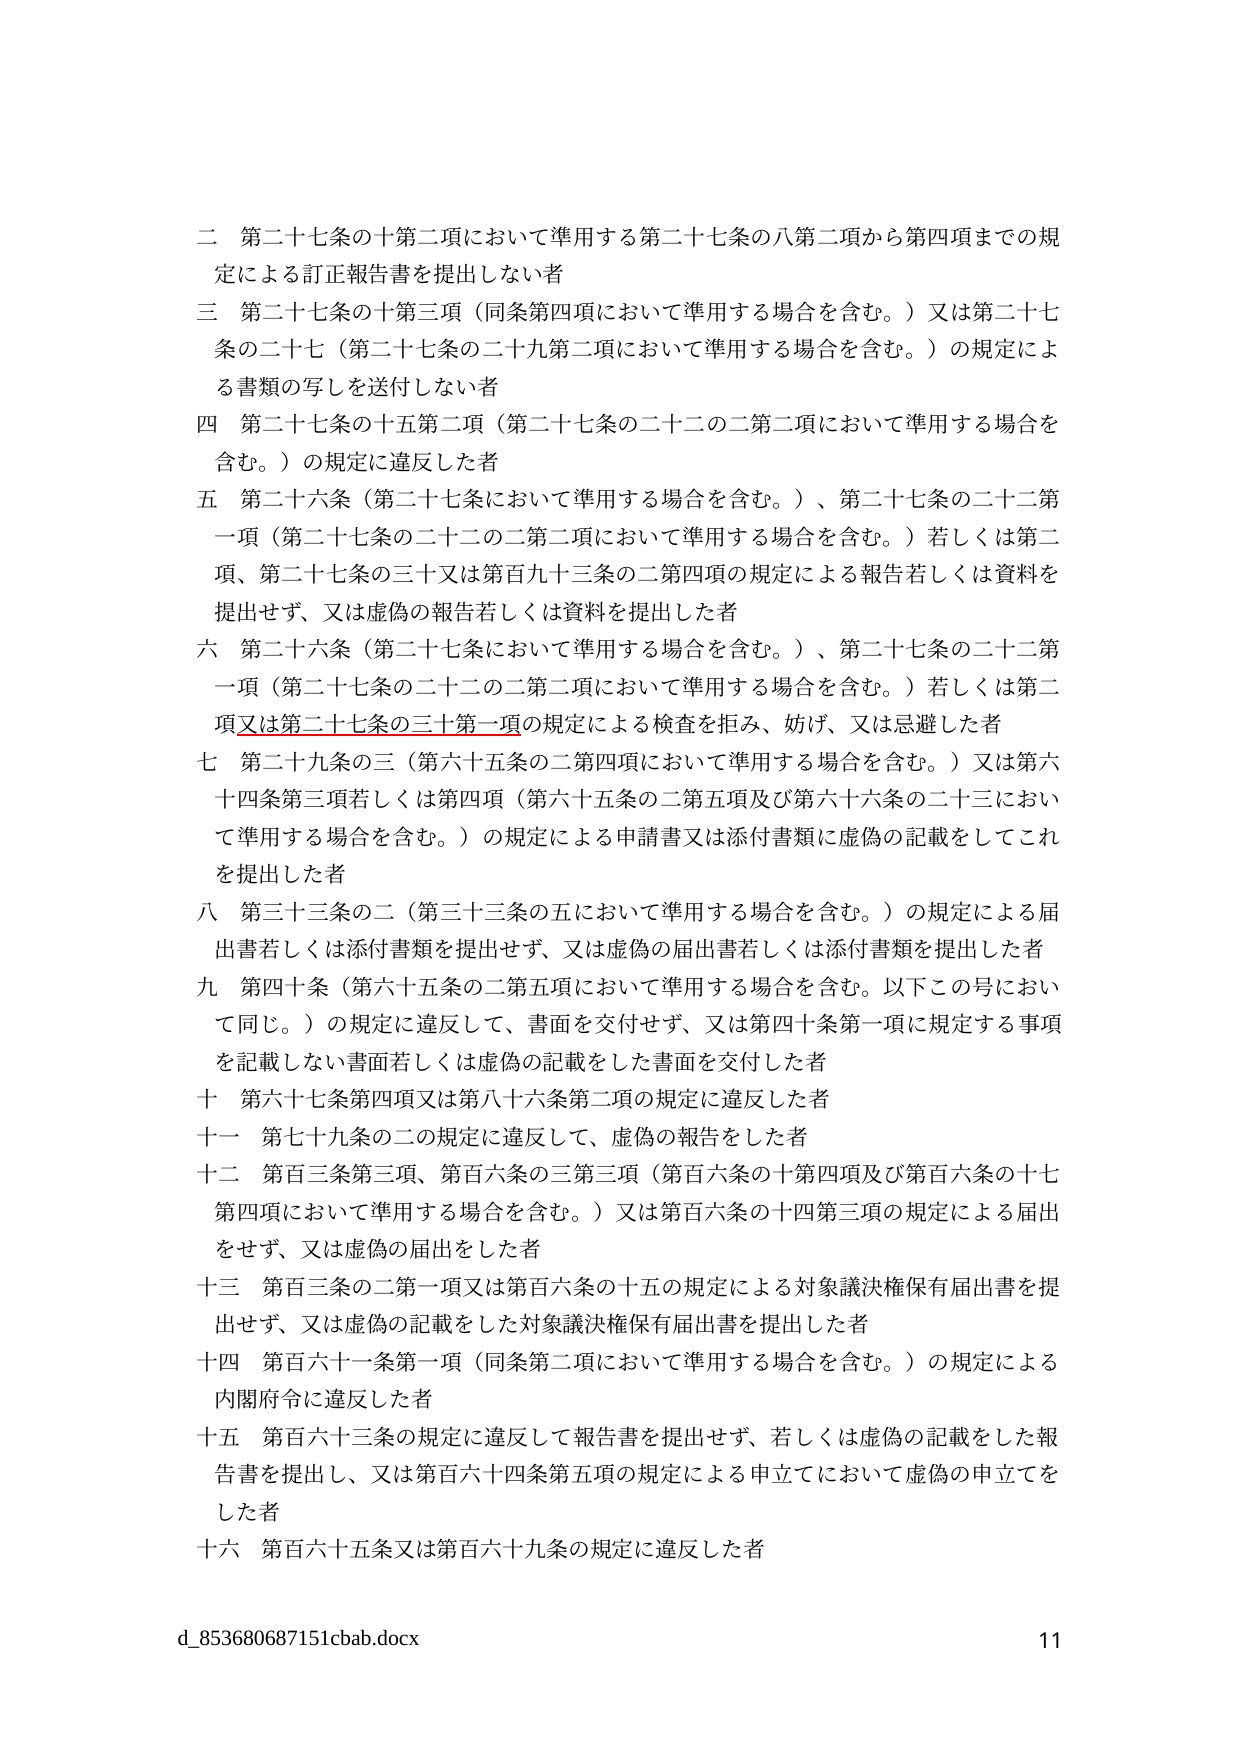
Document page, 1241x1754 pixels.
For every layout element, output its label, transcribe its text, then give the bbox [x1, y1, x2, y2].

text 七 第二十九条の三（第六十五条の二第四項において準用する場合を含む。）又は第六十四条第三項若しくは第四項（第六十五条の二第五項及び第六十六条の二十三において準用する場合を含む。）の規定による申請書又は添付書類に虚偽の記載をしてこれを提出した者 [196, 742, 1063, 892]
text 十一 第七十九条の二の規定に違反して、虚偽の報告をした者 [196, 1117, 1063, 1154]
text 二 第二十七条の十第二項において準用する第二十七条の八第二項から第四項までの規定による訂正報告書を提出しない者 [196, 217, 1063, 292]
text 三 第二十七条の十第三項（同条第四項において準用する場合を含む。）又は第二十七条の二十七（第二十七条の二十九第二項において準用する場合を含む。）の規定による書類の写しを送付しない者 [196, 292, 1063, 404]
text 九 第四十条（第六十五条の二第五項において準用する場合を含む。以下この号において同じ。）の規定に違反して、書面を交付せず、又は第四十条第一項に規定する事項を記載しない書面若しくは虚偽の記載をした書面を交付した者 [196, 967, 1063, 1079]
text 六 第二十六条（第二十七条において準用する場合を含む。）、第二十七条の二十二第一項（第二十七条の二十二の二第二項において準用する場合を含む。）若しくは第二項又は第二十七条の三十第一項の規定による検査を拒み、妨げ、又は忌避した者 [196, 629, 1063, 742]
text 十 第六十七条第四項又は第八十六条第二項の規定に違反した者 [196, 1079, 1063, 1117]
text 十二 第百三条第三項、第百六条の三第三項（第百六条の十第四項及び第百六条の十七第四項において準用する場合を含む。）又は第百六条の十四第三項の規定による届出をせず、又は虚偽の届出をした者 [196, 1154, 1063, 1267]
text 五 第二十六条（第二十七条において準用する場合を含む。）、第二十七条の二十二第一項（第二十七条の二十二の二第二項において準用する場合を含む。）若しくは第二項、第二十七条の三十又は第百九十三条の二第四項の規定による報告若しくは資料を提出せず、又は虚偽の報告若しくは資料を提出した者 [196, 479, 1063, 629]
text 十四 第百六十一条第一項（同条第二項において準用する場合を含む。）の規定による内閣府令に違反した者 [196, 1342, 1063, 1417]
text 八 第三十三条の二（第三十三条の五において準用する場合を含む。）の規定による届出書若しくは添付書類を提出せず、又は虚偽の届出書若しくは添付書類を提出した者 [196, 892, 1063, 967]
text 十三 第百三条の二第一項又は第百六条の十五の規定による対象議決権保有届出書を提出せず、又は虚偽の記載をした対象議決権保有届出書を提出した者 [196, 1267, 1063, 1342]
text 十五 第百六十三条の規定に違反して報告書を提出せず、若しくは虚偽の記載をした報告書を提出し、又は第百六十四条第五項の規定による申立てにおいて虚偽の申立てをした者 [196, 1417, 1063, 1529]
text 十六 第百六十五条又は第百六十九条の規定に違反した者 [196, 1529, 1063, 1567]
text 四 第二十七条の十五第二項（第二十七条の二十二の二第二項において準用する場合を含む。）の規定に違反した者 [196, 404, 1063, 479]
